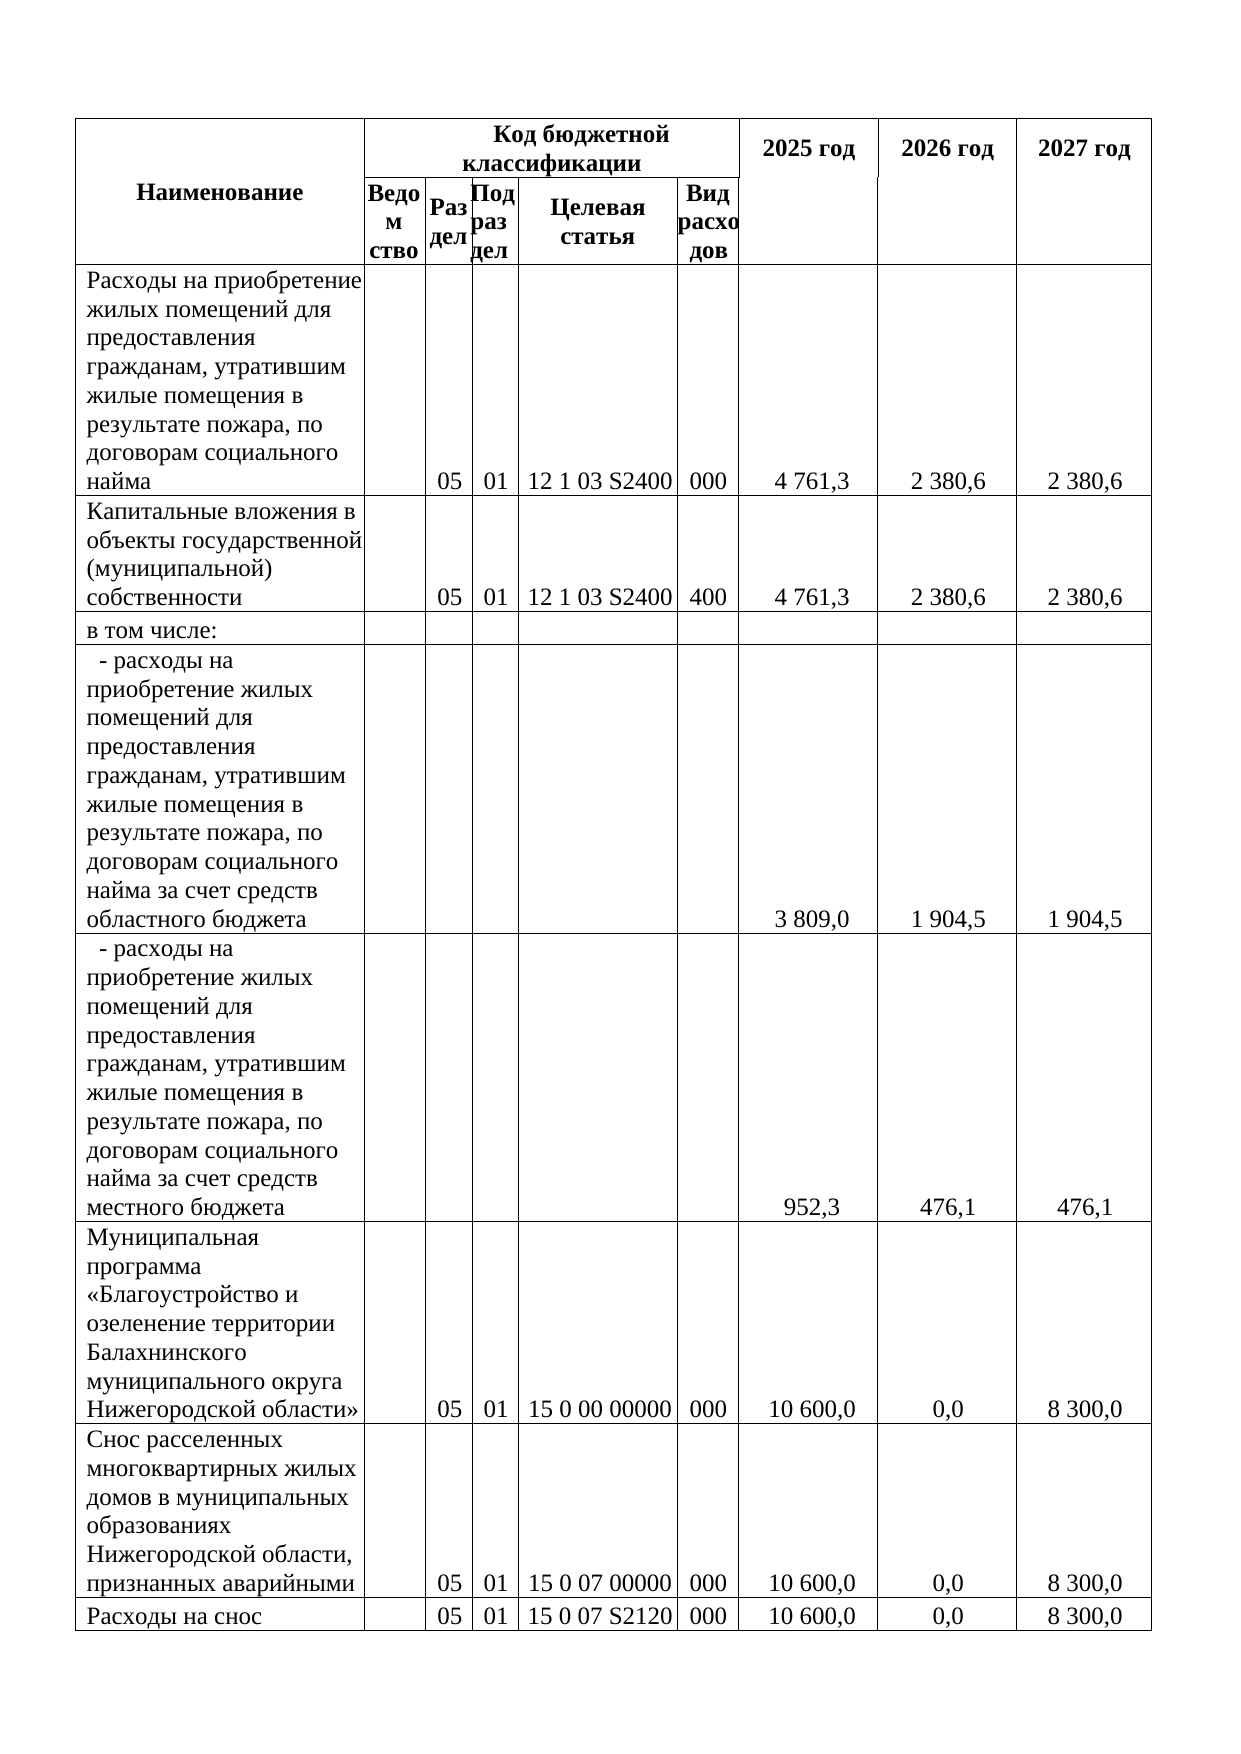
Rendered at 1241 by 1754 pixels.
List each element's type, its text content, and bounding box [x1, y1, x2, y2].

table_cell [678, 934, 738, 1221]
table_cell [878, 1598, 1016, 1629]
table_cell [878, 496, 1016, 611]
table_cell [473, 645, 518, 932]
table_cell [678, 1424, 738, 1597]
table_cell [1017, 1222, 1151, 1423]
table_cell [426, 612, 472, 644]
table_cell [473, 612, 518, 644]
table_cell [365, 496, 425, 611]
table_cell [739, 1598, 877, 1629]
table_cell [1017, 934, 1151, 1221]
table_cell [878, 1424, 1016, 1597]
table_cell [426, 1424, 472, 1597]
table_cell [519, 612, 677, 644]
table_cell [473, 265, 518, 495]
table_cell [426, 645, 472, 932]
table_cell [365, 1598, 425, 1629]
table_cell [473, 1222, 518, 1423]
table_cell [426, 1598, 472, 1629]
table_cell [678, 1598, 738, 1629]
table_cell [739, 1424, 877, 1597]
table_cell Раз дел [426, 178, 472, 264]
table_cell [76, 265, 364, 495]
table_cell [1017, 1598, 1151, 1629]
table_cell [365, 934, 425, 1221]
table_cell Целевая статья [519, 178, 677, 264]
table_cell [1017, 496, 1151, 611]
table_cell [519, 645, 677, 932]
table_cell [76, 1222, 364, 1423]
table_header Наименование [76, 119, 364, 264]
table_cell Под раз дел [473, 178, 518, 264]
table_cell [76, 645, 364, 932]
table_header Код бюджетной классификации [365, 119, 739, 177]
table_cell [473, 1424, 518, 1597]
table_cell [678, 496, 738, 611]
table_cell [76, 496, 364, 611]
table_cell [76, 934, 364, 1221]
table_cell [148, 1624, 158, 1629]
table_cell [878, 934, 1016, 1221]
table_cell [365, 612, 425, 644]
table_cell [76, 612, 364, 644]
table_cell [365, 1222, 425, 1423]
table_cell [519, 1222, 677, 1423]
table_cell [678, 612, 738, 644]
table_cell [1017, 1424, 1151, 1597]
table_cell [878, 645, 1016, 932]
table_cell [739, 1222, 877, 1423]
table_header 2025 год [740, 119, 878, 177]
table_cell [878, 177, 1016, 264]
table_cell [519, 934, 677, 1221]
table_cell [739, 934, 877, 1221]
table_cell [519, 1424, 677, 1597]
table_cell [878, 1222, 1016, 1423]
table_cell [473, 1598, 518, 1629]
table_cell [739, 177, 877, 264]
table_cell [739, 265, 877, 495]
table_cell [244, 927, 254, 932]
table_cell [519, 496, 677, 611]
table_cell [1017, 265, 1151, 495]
table_header 2026 год [879, 119, 1016, 177]
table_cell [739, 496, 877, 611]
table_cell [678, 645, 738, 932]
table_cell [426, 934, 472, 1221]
table_cell Вид расходов [678, 178, 738, 264]
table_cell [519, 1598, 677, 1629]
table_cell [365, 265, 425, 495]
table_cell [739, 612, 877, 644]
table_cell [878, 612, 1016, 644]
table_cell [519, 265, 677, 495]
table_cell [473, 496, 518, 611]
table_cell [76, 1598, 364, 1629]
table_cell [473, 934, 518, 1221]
table_header 2027 год [1017, 119, 1151, 177]
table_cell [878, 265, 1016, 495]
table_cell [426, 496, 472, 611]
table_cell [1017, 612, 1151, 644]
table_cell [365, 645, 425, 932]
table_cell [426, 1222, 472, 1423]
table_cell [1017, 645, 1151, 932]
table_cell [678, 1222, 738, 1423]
table_cell [1017, 177, 1151, 264]
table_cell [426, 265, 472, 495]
table_cell Ведом ство [365, 178, 425, 264]
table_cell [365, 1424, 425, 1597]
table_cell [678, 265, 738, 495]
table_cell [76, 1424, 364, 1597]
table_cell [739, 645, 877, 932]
